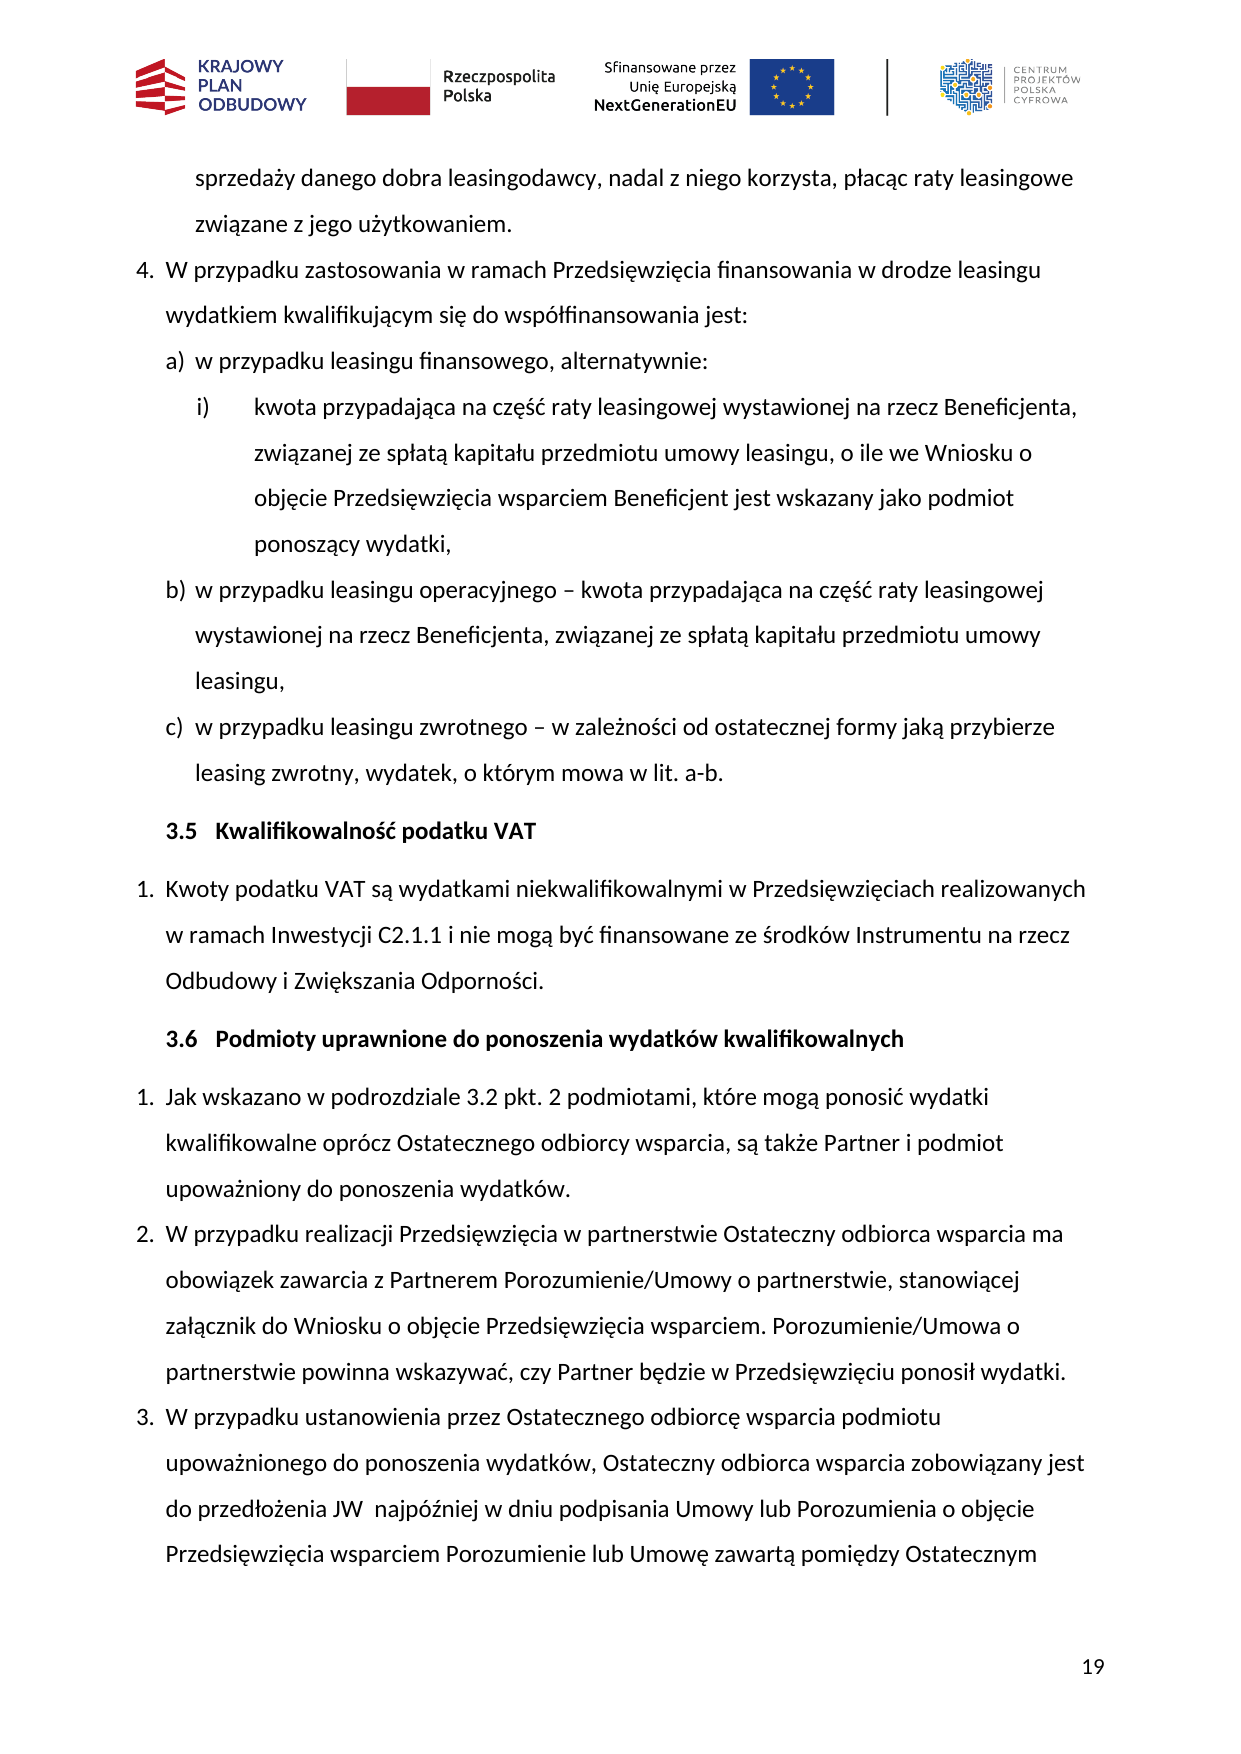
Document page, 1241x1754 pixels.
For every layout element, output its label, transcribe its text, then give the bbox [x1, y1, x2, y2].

list W przypadku realizacji Przedsięwzięcia w partnerstwie Ostateczny odbiorca wsparcia ma obowiązek zawarcia z Partnerem Porozumienie/Umowy o partnerstwie, stanowiącej załącznik do Wniosku o objęcie Przedsięwzięcia wsparciem. Porozumienie/Umowa o partnerstwie powinna wskazywać, czy Partner będzie w Przedsięwzięciu ponosił wydatki. [136, 1218, 1104, 1386]
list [165, 162, 1104, 239]
list W przypadku zastosowania w ramach Przedsięwzięcia finansowania w drodze leasingu wydatkiem kwalifikującym się do współfinansowania jest: [136, 254, 1104, 330]
list Kwoty podatku VAT są wydatkami niekwalifikowalnymi w Przedsięwzięciach realizowanych w ramach Inwestycji C2.1.1 i nie mogą być finansowane ze środków Instrumentu na rzecz Odbudowy i Zwiększania Odporności. [136, 873, 1104, 995]
list kwota przypadająca na część raty leasingowej wystawionej na rzecz Beneficjenta, związanej ze spłatą kapitału przedmiotu umowy leasingu, o ile we Wniosku o objęcie Przedsięwzięcia wsparciem Beneficjent jest wskazany jako podmiot ponoszący wydatki, [210, 391, 1104, 559]
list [136, 1401, 1104, 1569]
subtitle Kwalifikowalność podatku VAT [165, 815, 1104, 846]
list Jak wskazano w podrozdziale 3.2 pkt. 2 podmiotami, które mogą ponosić wydatki kwalifikowalne oprócz Ostatecznego odbiorcy wsparcia, są także Partner i podmiot upoważniony do ponoszenia wydatków. [136, 1081, 1104, 1203]
list w przypadku leasingu operacyjnego – kwota przypadająca na część raty leasingowej wystawionej na rzecz Beneficjenta, związanej ze spłatą kapitału przedmiotu umowy leasingu, [165, 574, 1104, 696]
picture [135, 59, 1081, 116]
list w przypadku leasingu finansowego, alternatywnie: [165, 345, 1104, 376]
subtitle Podmioty uprawnione do ponoszenia wydatków kwalifikowalnych [165, 1023, 1104, 1053]
list w przypadku leasingu zwrotnego – w zależności od ostatecznej formy jaką przybierze leasing zwrotny, wydatek, o którym mowa w lit. a-b. [165, 711, 1104, 787]
